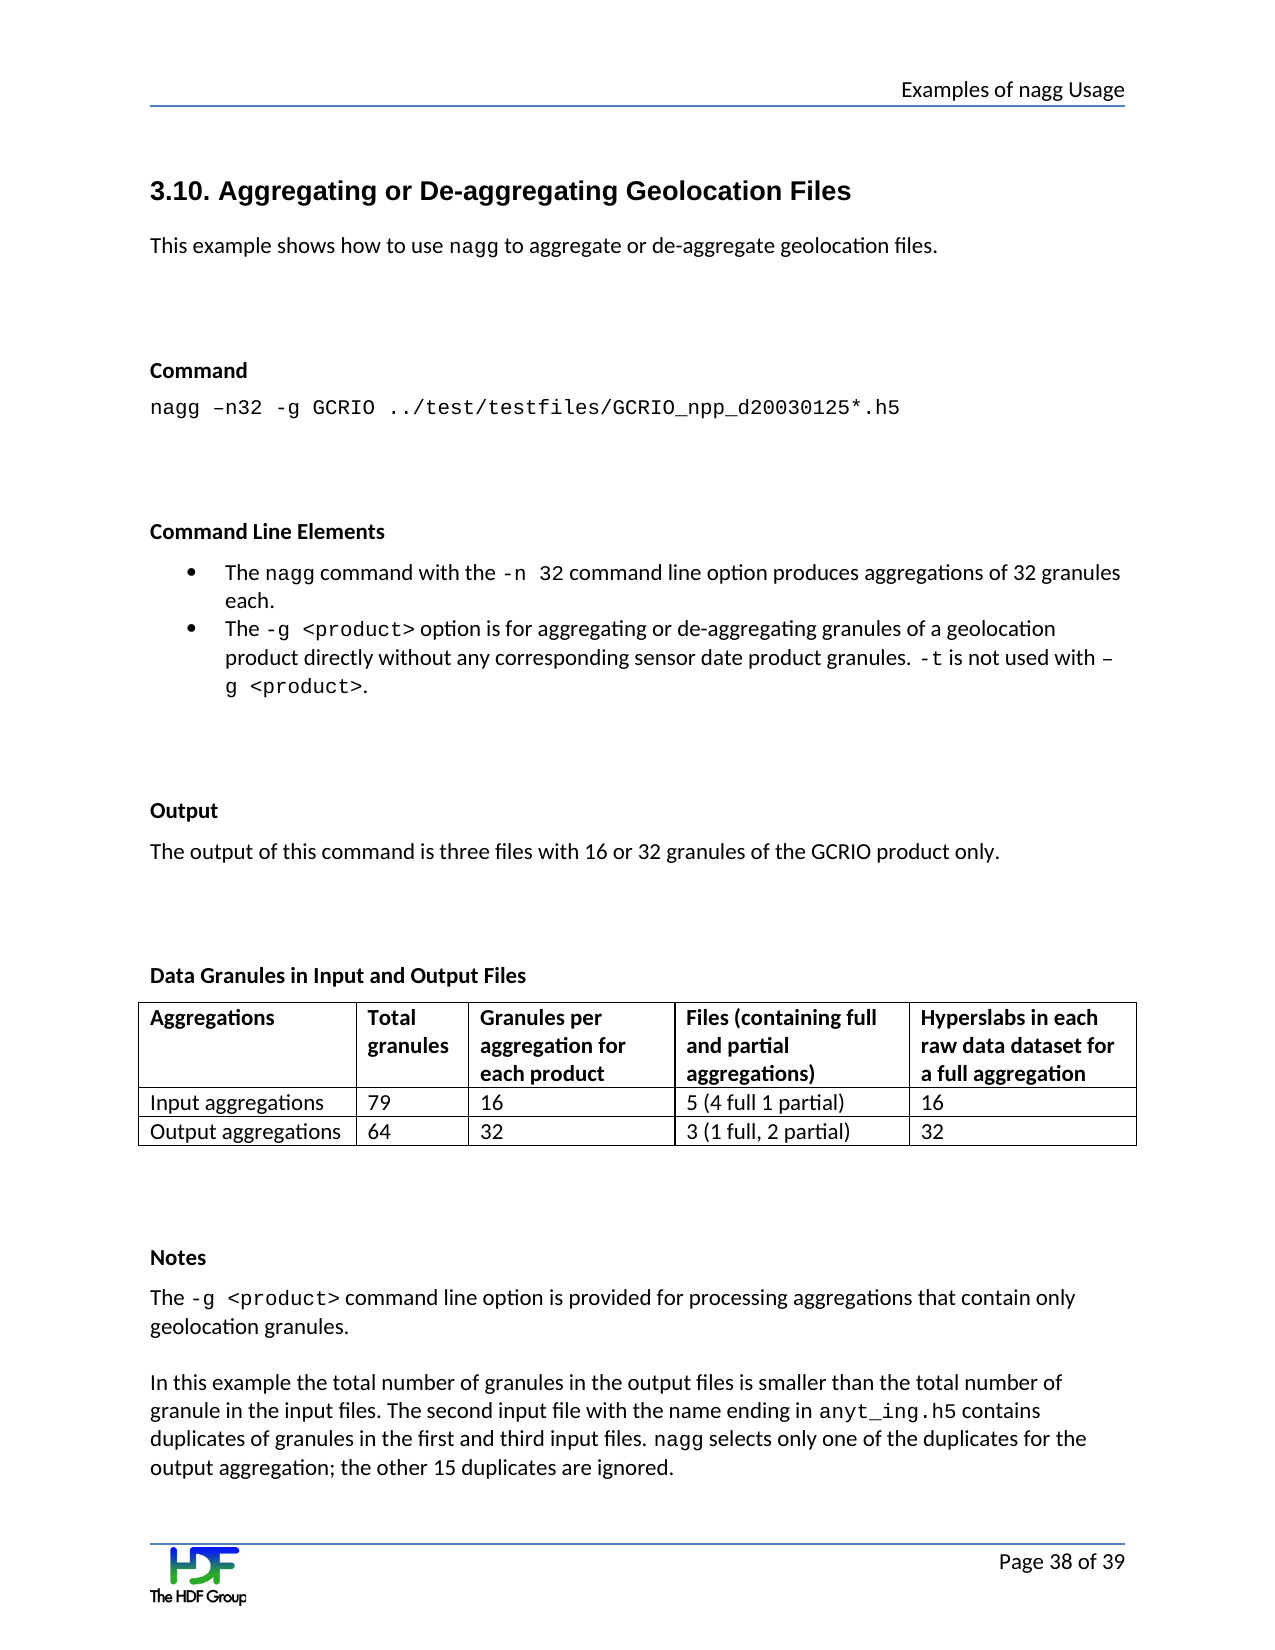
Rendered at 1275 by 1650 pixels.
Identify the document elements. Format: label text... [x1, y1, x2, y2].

table_cell 64 [357, 1117, 468, 1145]
list The -g <product> option is for aggregating or de-aggregating granules of a geolocation product directly without any corresponding sensor date product granules. -t is not used with –g <product>. [187, 614, 1125, 700]
table_cell 3 (1 full, 2 partial) [676, 1117, 909, 1145]
table_header Files (containing full and partial aggregations) [676, 1003, 909, 1087]
table_header Hyperslabs in each raw data dataset for a full aggregation [910, 1003, 1136, 1087]
subtitle Aggregating or De-aggregating Geolocation Files [150, 175, 1125, 206]
table_cell Input aggregations [139, 1088, 356, 1116]
subtitle Command Line Elements [150, 517, 1125, 545]
table_cell 16 [469, 1088, 674, 1116]
subtitle Command [150, 356, 1125, 384]
subtitle Data Granules in Input and Output Files [150, 961, 1125, 989]
text The -g <product> command line option is provided for processing aggregations that contain only geolocation granules. [150, 1283, 1125, 1340]
text In this example the total number of granules in the output files is smaller than the total number of granule in the input files. The second input file with the name ending in anyt_ing.h5 contains duplicates of granules in the first and third input files. nagg selects only one of the duplicates for the output aggregation; the other 15 duplicates are ignored. [150, 1368, 1125, 1481]
table_cell 16 [910, 1088, 1136, 1116]
list The nagg command with the -n 32 command line option produces aggregations of 32 granules each. [187, 558, 1125, 614]
table_cell 32 [469, 1117, 674, 1145]
table_header Granules per aggregation for each product [469, 1003, 674, 1087]
table_cell 32 [910, 1117, 1136, 1145]
table_cell 5 (4 full 1 partial) [676, 1088, 909, 1116]
table_cell 79 [357, 1088, 468, 1116]
text This example shows how to use nagg to aggregate or de-aggregate geolocation files. [150, 231, 1125, 260]
text The output of this command is three files with 16 or 32 granules of the GCRIO product only. [150, 837, 1125, 865]
text nagg –n32 -g GCRIO ../test/testfiles/GCRIO_npp_d20030125*.h5 [150, 397, 1125, 421]
subtitle Notes [150, 1243, 1125, 1271]
table_header Aggregations [139, 1003, 356, 1087]
table_cell Output aggregations [139, 1117, 356, 1145]
subtitle Output [150, 796, 1125, 824]
picture [150, 1547, 247, 1606]
table_header Total granules [357, 1003, 468, 1087]
